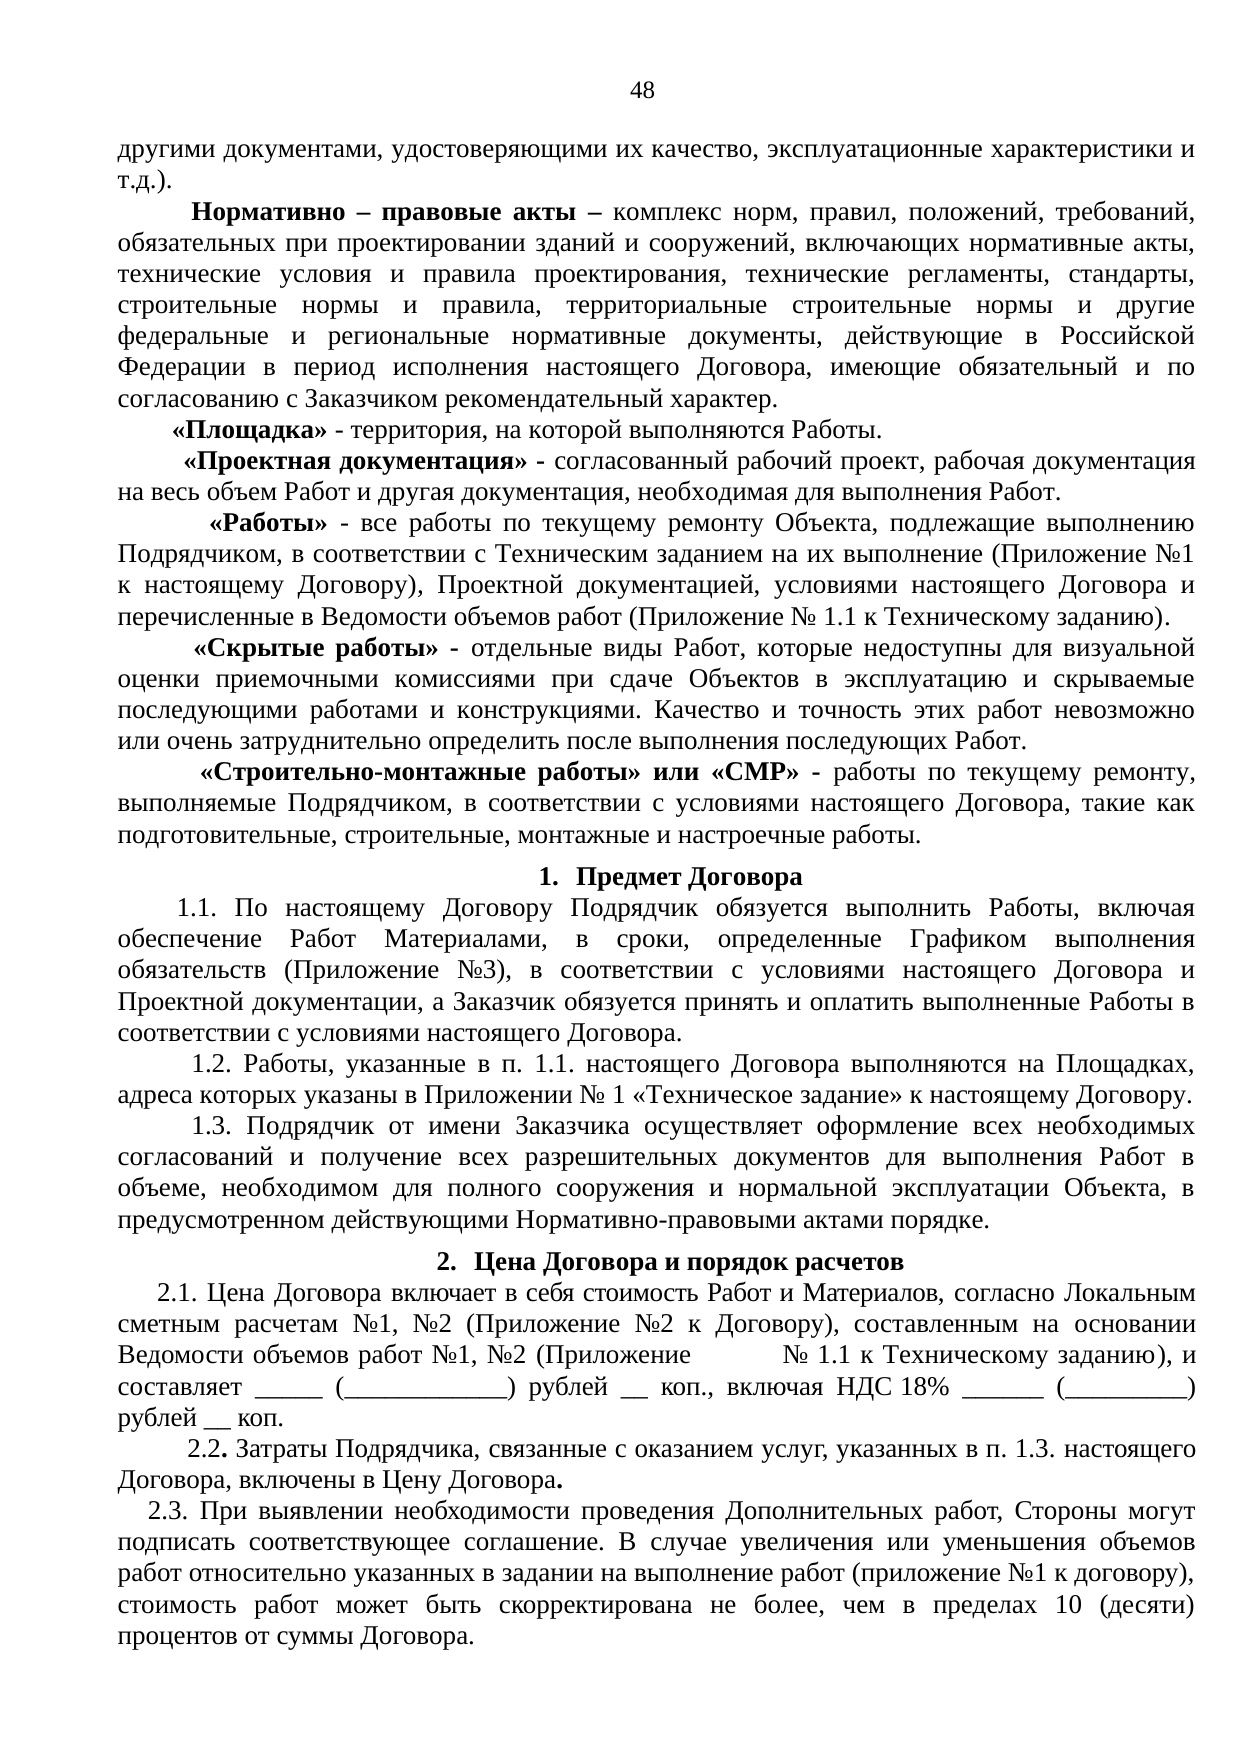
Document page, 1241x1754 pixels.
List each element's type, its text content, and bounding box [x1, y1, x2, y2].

text «Работы» - все работы по текущему ремонту Объекта, подлежащие выполнению Подрядчиком, в соответствии с Техническим заданием на их выполнение (Приложение №1 к настоящему Договору), Проектной документацией, условиями настоящего Договора и перечисленные в Ведомости объемов работ (Приложение № 1.1 к Техническому заданию). [117, 506, 1196, 631]
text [117, 132, 1196, 195]
text 1.3. Подрядчик от имени Заказчика осуществляет оформление всех необходимых согласований и получение всех разрешительных документов для выполнения Работ в объеме, необходимом для полного сооружения и нормальной эксплуатации Объекта, в предусмотренном действующими Нормативно-правовыми актами порядке. [117, 1109, 1196, 1234]
text 2.3. При выявлении необходимости проведения Дополнительных работ, Стороны могут подписать соответствующее соглашение. В случае увеличения или уменьшения объемов работ относительно указанных в задании на выполнение работ (приложение №1 к договору), стоимость работ может быть скорректирована не более, чем в пределах 10 (десяти) процентов от суммы Договора. [117, 1494, 1196, 1650]
text «Площадка» - территория, на которой выполняются Работы. [117, 413, 1196, 444]
list Предмет Договора [145, 860, 1196, 891]
text «Скрытые работы» - отдельные виды Работ, которые недоступны для визуальной оценки приемочными комиссиями при сдаче Объектов в эксплуатацию и скрываемые последующими работами и конструкциями. Качество и точность этих работ невозможно или очень затруднительно определить после выполнения последующих Работ. [117, 631, 1196, 755]
text «Строительно-монтажные работы» или «СМР» - работы по текущему ремонту, выполняемые Подрядчиком, в соответствии с условиями настоящего Договора, такие как подготовительные, строительные, монтажные и настроечные работы. [117, 755, 1196, 849]
text «Проектная документация» - согласованный рабочий проект, рабочая документация на весь объем Работ и другая документация, необходимая для выполнения Работ. [117, 444, 1196, 506]
list Цена Договора и порядок расчетов [145, 1245, 1196, 1276]
text 2.1. Цена Договора включает в себя стоимость Работ и Материалов, согласно Локальным сметным расчетам №1, №2 (Приложение №2 к Договору), составленным на основании Ведомости объемов работ №1, №2 (Приложение № 1.1 к Техническому заданию), и составляет _____ (____________) рублей __ коп., включая НДС 18% ______ (_________) рублей __ коп. [117, 1276, 1196, 1432]
text 1.2. Работы, указанные в п. 1.1. настоящего Договора выполняются на Площадках, адреса которых указаны в Приложении № 1 «Техническое задание» к настоящему Договору. [117, 1047, 1196, 1109]
text 1.1. По настоящему Договору Подрядчик обязуется выполнить Работы, включая обеспечение Работ Материалами, в сроки, определенные Графиком выполнения обязательств (Приложение №3), в соответствии с условиями настоящего Договора и Проектной документации, а Заказчик обязуется принять и оплатить выполненные Работы в соответствии с условиями настоящего Договора. [117, 891, 1196, 1047]
text Нормативно – правовые акты – комплекс норм, правил, положений, требований, обязательных при проектировании зданий и сооружений, включающих нормативные акты, технические условия и правила проектирования, технические регламенты, стандарты, строительные нормы и правила, территориальные строительные нормы и другие федеральные и региональные нормативные документы, действующие в Российской Федерации в период исполнения настоящего Договора, имеющие обязательный и по согласованию с Заказчиком рекомендательный характер. [117, 195, 1196, 413]
text 2.2. Затраты Подрядчика, связанные с оказанием услуг, указанных в п. 1.3. настоящего Договора, включены в Цену Договора. [117, 1432, 1196, 1494]
